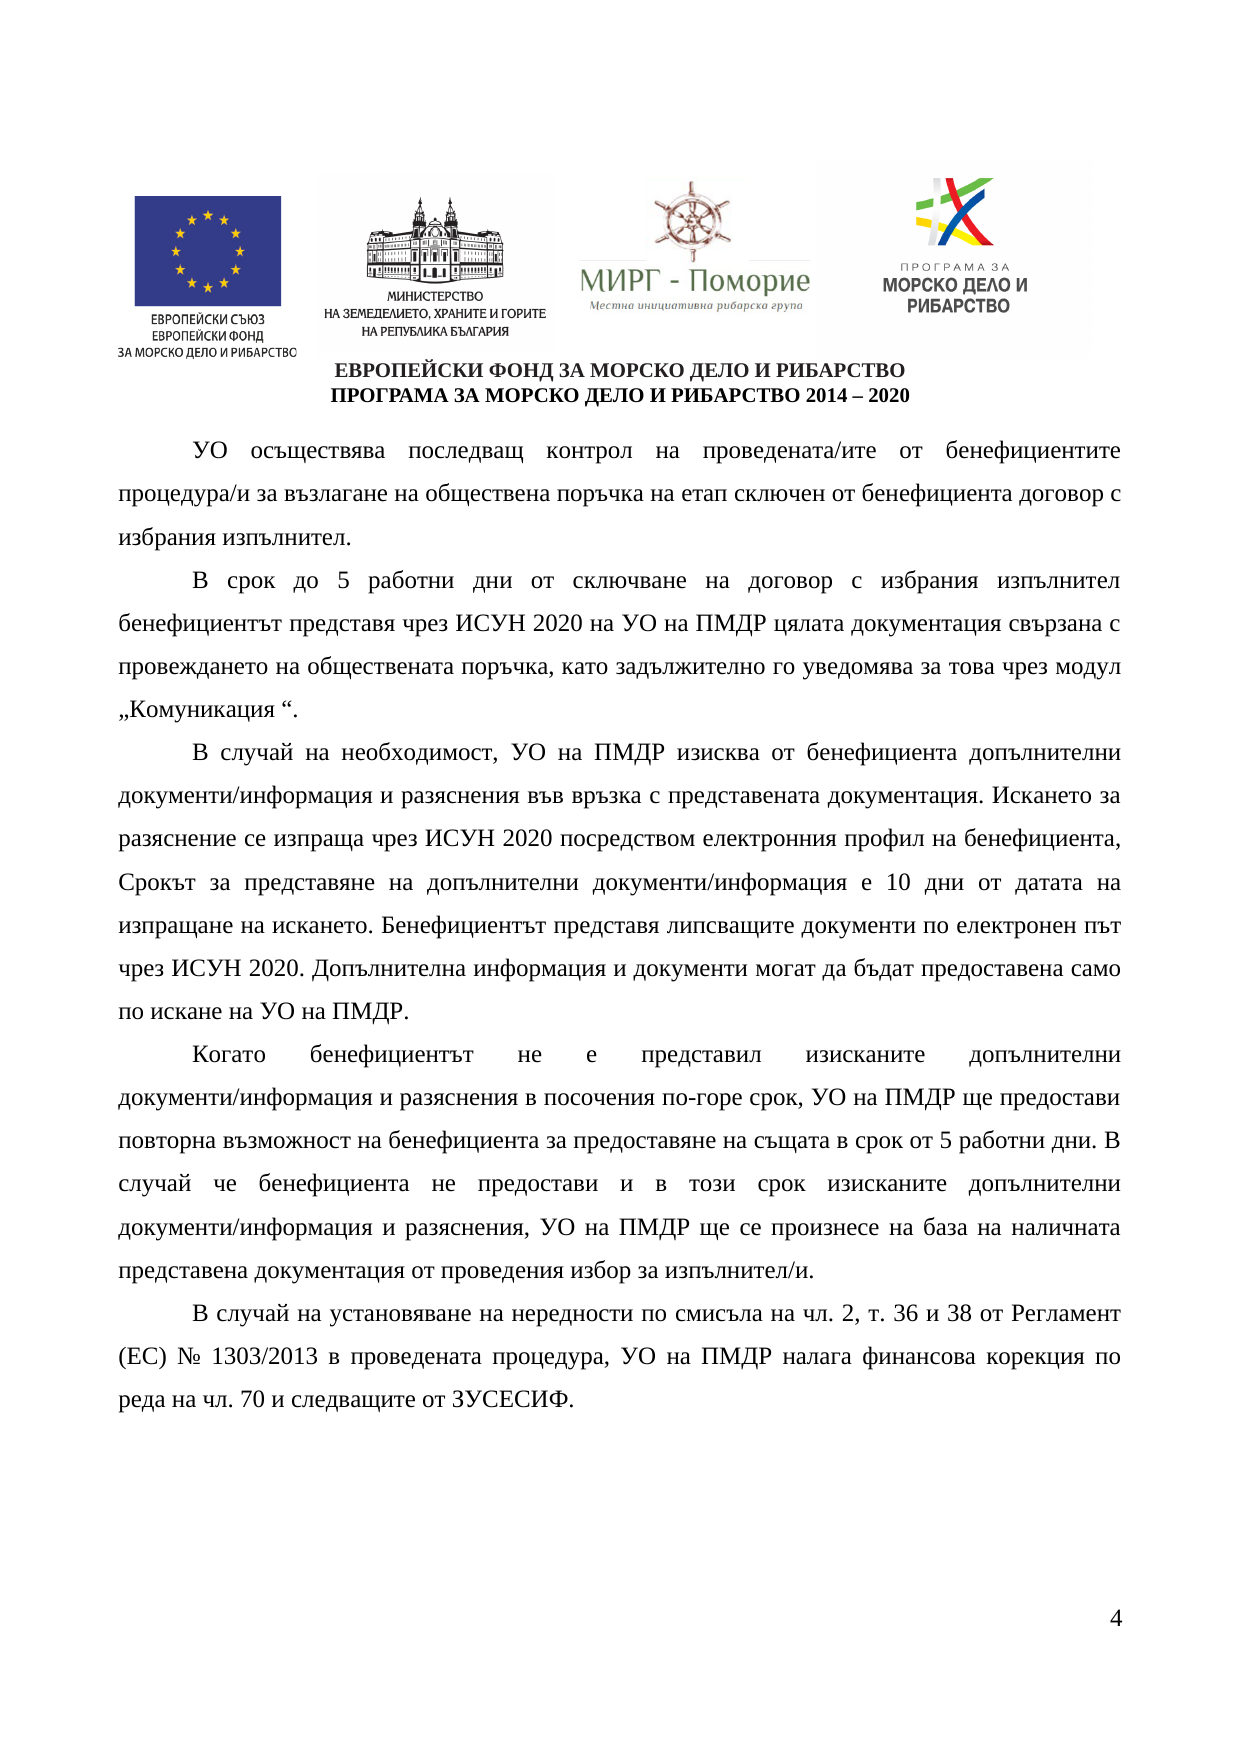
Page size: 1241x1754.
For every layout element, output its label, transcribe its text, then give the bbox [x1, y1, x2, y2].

text УО осъществява последващ контрол на проведената/ите от бенефициентите процедура/и за възлагане на обществена поръчка на етап сключен от бенефициента договор с избрания изпълнител. [118, 435, 1122, 550]
picture [315, 174, 555, 359]
text В случай на необходимост, УО на ПМДР изисква от бенефициента допълнителни документи/информация и разяснения във връзка с представената документация. Искането за разяснение се изпраща чрез ИСУН 2020 посредством електронния профил на бенефициента, Срокът за представяне на допълнителни документи/информация е 10 дни от датата на изпращане на искането. Бенефициентът представя липсващите документи по електронен път чрез ИСУН 2020. Допълнителна информация и документи могат да бъдат предоставена само по искане на УО на ПМДР. [118, 737, 1122, 1025]
text В срок до 5 работни дни от сключване на договор с избрания изпълнител бенефициентът представя чрез ИСУН 2020 на УО на ПМДР цялата документация свързана с провеждането на обществената поръчка, като задължително го уведомява за това чрез модул „Комуникация “. [118, 565, 1122, 723]
picture [579, 177, 811, 359]
text В случай на установяване на нередности по смисъла на чл. 2, т. 36 и 38 от Регламент (ЕС) № 1303/2013 в проведената процедура, УО на ПМДР налага финансова корекция по реда на чл. 70 и следващите от ЗУСЕСИФ. [118, 1298, 1122, 1413]
picture [118, 196, 297, 359]
picture [816, 159, 1094, 359]
text Когато бенефициентът не е представил изисканите допълнителни документи/информация и разяснения в посочения по-горе срок, УО на ПМДР ще предостави повторна възможност на бенефициента за предоставяне на същата в срок от 5 работни дни. В случай че бенефициента не предостави и в този срок изисканите допълнителни документи/информация и разяснения, УО на ПМДР ще се произнесе на база на наличната представена документация от проведения избор за изпълнител/и. [118, 1039, 1122, 1283]
